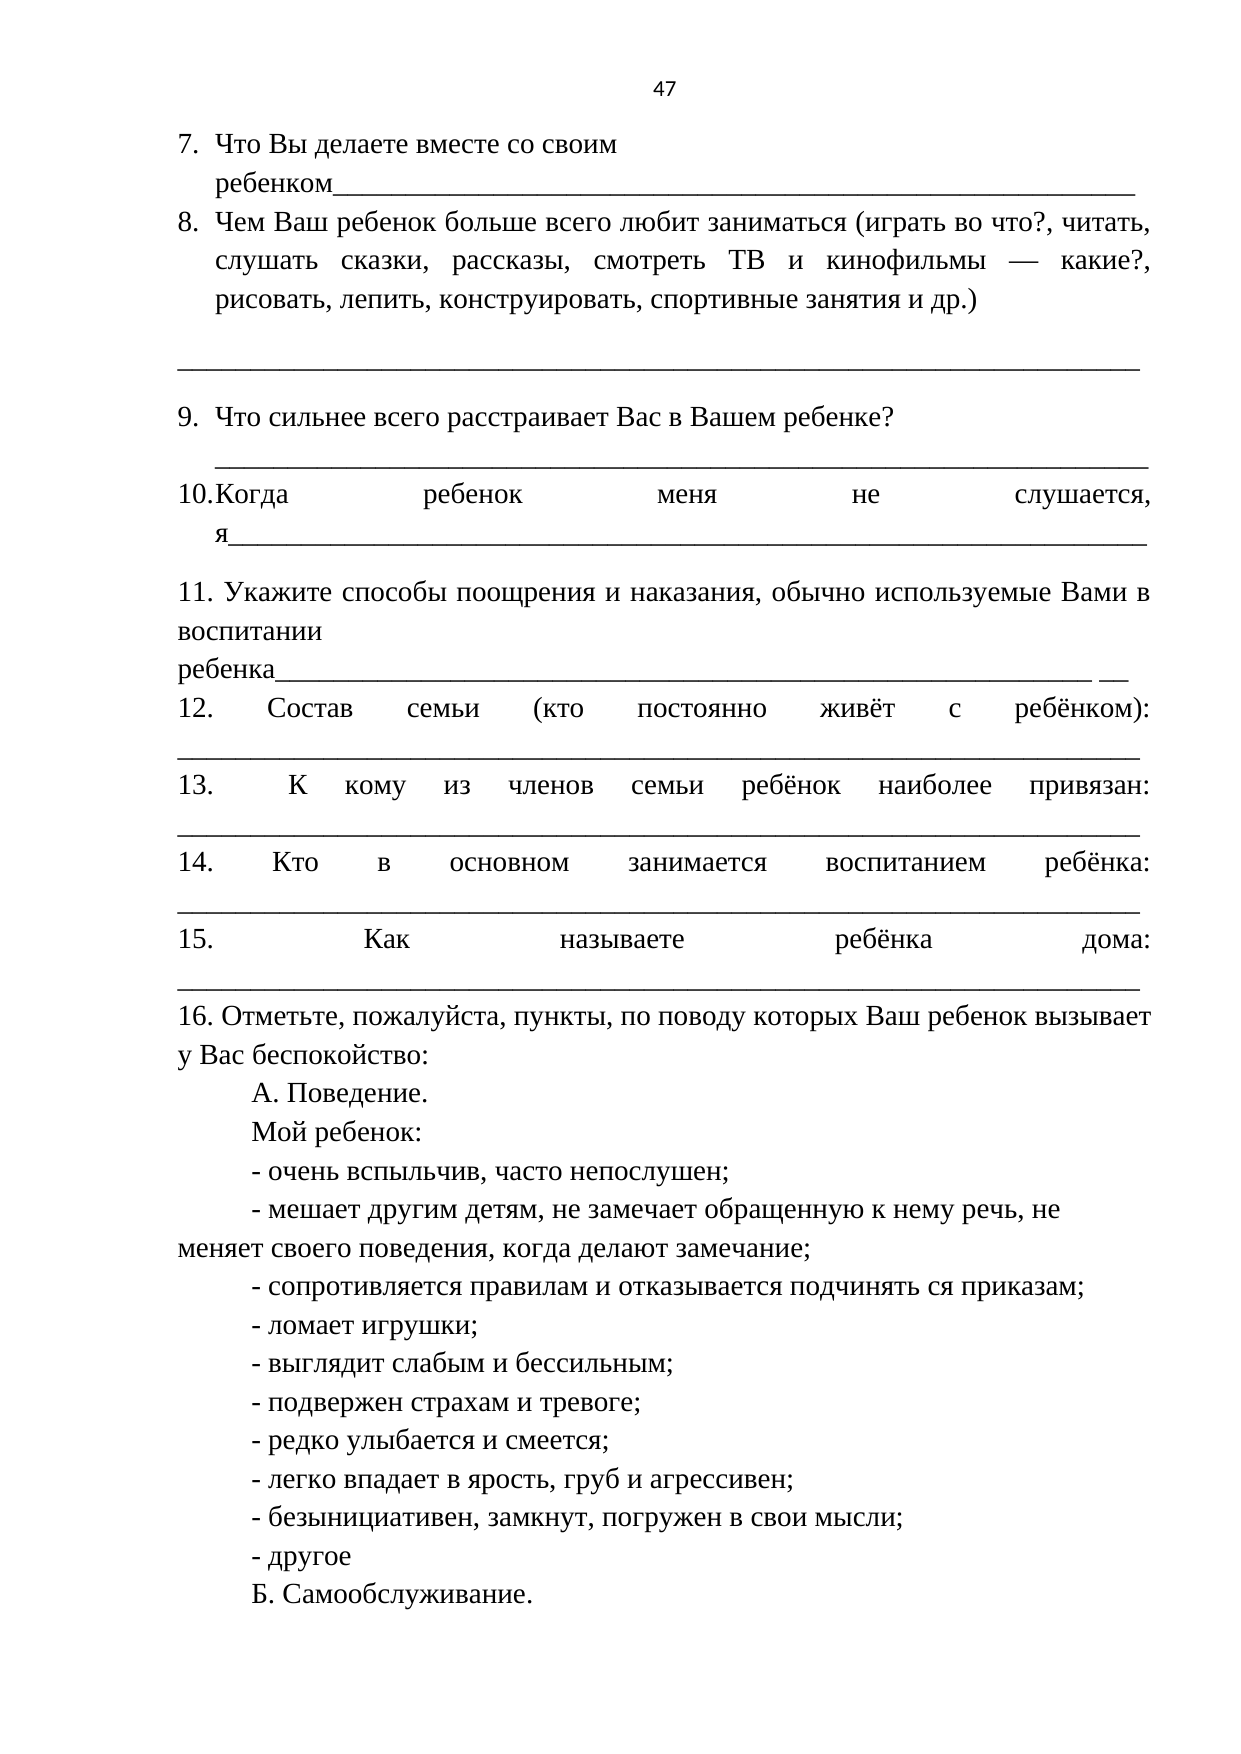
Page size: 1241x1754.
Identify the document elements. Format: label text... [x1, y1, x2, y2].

list Что Вы делаете вместе со своим ребенком_______________________________________________________ [177, 127, 1152, 199]
text - ломает игрушки; [177, 1307, 1152, 1340]
text - редко улыбается и смеется; [177, 1422, 1152, 1456]
text - безынициативен, замкнут, погружен в свои мысли; [177, 1499, 1152, 1533]
text - выглядит слабым и бессильным; [177, 1345, 1152, 1379]
text - сопротивляется правилам и отказывается подчинять ся приказам; [177, 1268, 1152, 1302]
text - другое [177, 1538, 1152, 1572]
text - очень вспыльчив, часто непослушен; [177, 1153, 1152, 1186]
text 12. Состав семьи (кто постоянно живёт с ребёнком): __________________________________________________________________ 13. К кому из членов семьи ребёнок наиболее привязан: __________________________________________________________________ 14. Кто в основном занимается воспитанием ребёнка: __________________________________________________________________ 15. Как называете ребёнка дома: __________________________________________________________________ 16. Отметьте, пожалуйста, пункты, по поводу которых Ваш ребенок вызывает у Вас беспокойство: [177, 690, 1152, 1071]
text Б. Самообслуживание. [177, 1577, 1152, 1610]
text А. Поведение. [177, 1076, 1152, 1109]
list Что сильнее всего расстраивает Вас в Вашем ребенке? ________________________________________________________________ [177, 399, 1152, 472]
text Мой ребенок: [177, 1114, 1152, 1148]
text 11. Укажите способы поощрения и наказания, обычно используемые Вами в воспитании ребенка________________________________________________________ __ [177, 574, 1152, 685]
text - легко впадает в ярость, груб и агрессивен; [177, 1461, 1152, 1494]
text __________________________________________________________________ [177, 340, 1152, 374]
list Чем Ваш ребенок больше всего любит заниматься (играть во что?, читать, слушать сказки, рассказы, смотреть ТВ и кинофильмы — какие?, рисовать, лепить, конструировать, спортивные занятия и др.) [177, 204, 1152, 314]
text - мешает другим детям, не замечает обращенную к нему речь, не меняет своего поведения, когда делают замечание; [177, 1191, 1152, 1263]
list Когда ребенок меня не слушается, я_______________________________________________________________ [177, 477, 1152, 549]
text - подвержен страхам и тревоге; [177, 1384, 1152, 1417]
